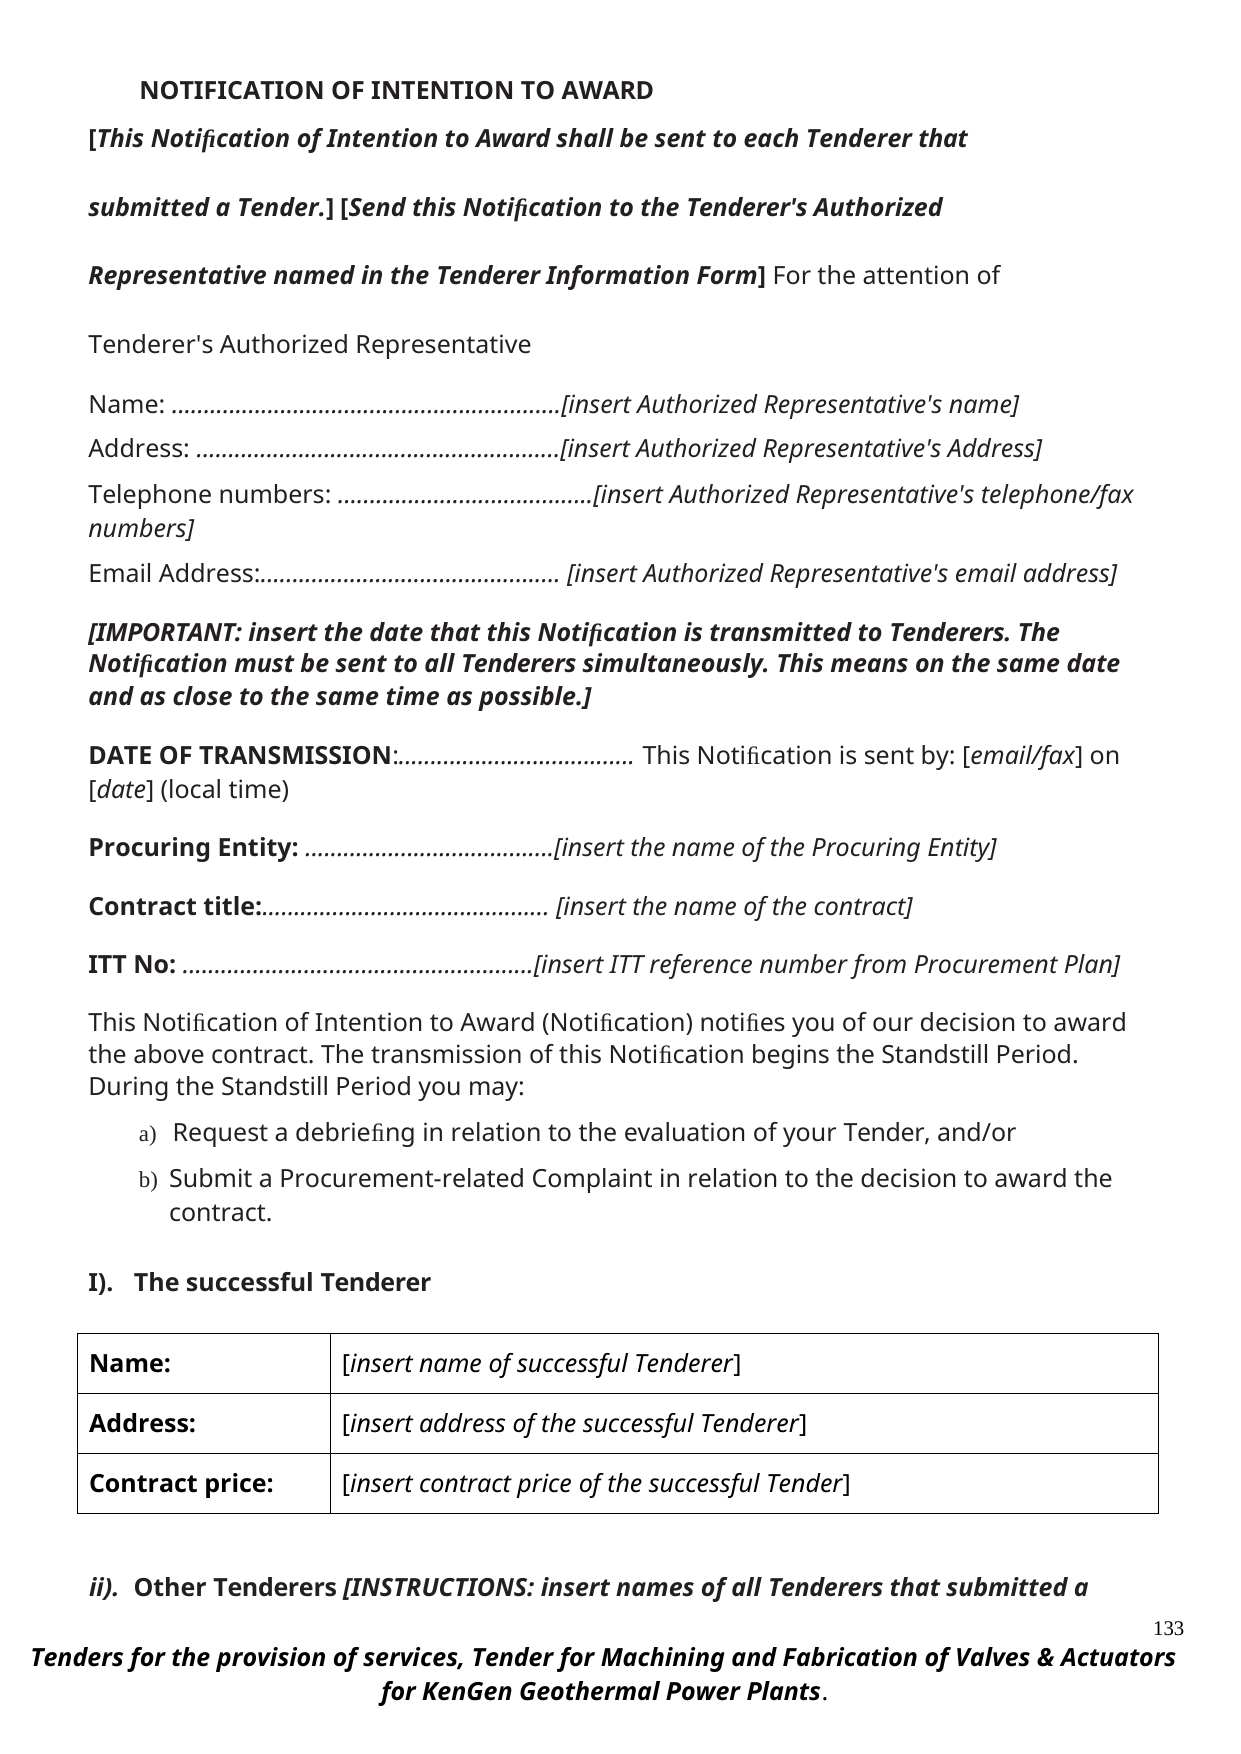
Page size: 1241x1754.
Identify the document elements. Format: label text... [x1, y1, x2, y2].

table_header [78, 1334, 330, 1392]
text [IMPORTANT: insert the date that this Notiﬁcation is transmitted to Tenderers. The Notiﬁcation must be sent to all Tenderers simultaneously. This means on the same date and as close to the same time as possible.] [88, 616, 1152, 713]
text NOTIFICATION OF INTENTION TO AWARD [136, 73, 1172, 107]
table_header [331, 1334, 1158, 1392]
text Telephone numbers: ........................................[insert Authorized Representative's telephone/fax numbers] [88, 476, 1184, 544]
text Contract title:............................................. [insert the name of the contract] [88, 888, 1184, 922]
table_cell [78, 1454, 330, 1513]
text This Notiﬁcation of Intention to Award (Notiﬁcation) notiﬁes you of our decision to award the above contract. The transmission of this Notiﬁcation begins the Standstill Period. During the Standstill Period you may: [88, 1006, 1152, 1103]
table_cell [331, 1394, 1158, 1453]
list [89, 1570, 1152, 1604]
text Procuring Entity: .......................................[insert the name of the Procuring Entity] [88, 830, 1184, 864]
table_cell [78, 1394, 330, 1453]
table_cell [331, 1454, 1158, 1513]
text DATE OF TRANSMISSION:..................................... This Notiﬁcation is sent by: [email/fax] on [date] (local time) [88, 737, 1184, 805]
text I). The successful Tenderer [88, 1264, 1184, 1298]
list Request a debrieﬁng in relation to the evaluation of your Tender, and/or [139, 1115, 1184, 1149]
text Name: .............................................................[insert Authorized Representative's name] [88, 395, 1184, 419]
text ITT No: .......................................................[insert ITT reference number from Procurement Plan] [88, 947, 1184, 981]
text [This Notiﬁcation of Intention to Award shall be sent to each Tenderer that submitted a Tender.] [Send this Notiﬁcation to the Tenderer's Authorized Representative named in the Tenderer Information Form] For the attention of Tenderer's Authorized Representative [88, 121, 1097, 360]
list Submit a Procurement-related Complaint in relation to the decision to award the contract. [139, 1161, 1184, 1229]
text Email Address:............................................... [insert Authorized Representative's email address] [88, 556, 1184, 590]
text Address: .........................................................[insert Authorized Representative's Address] [88, 431, 1184, 464]
